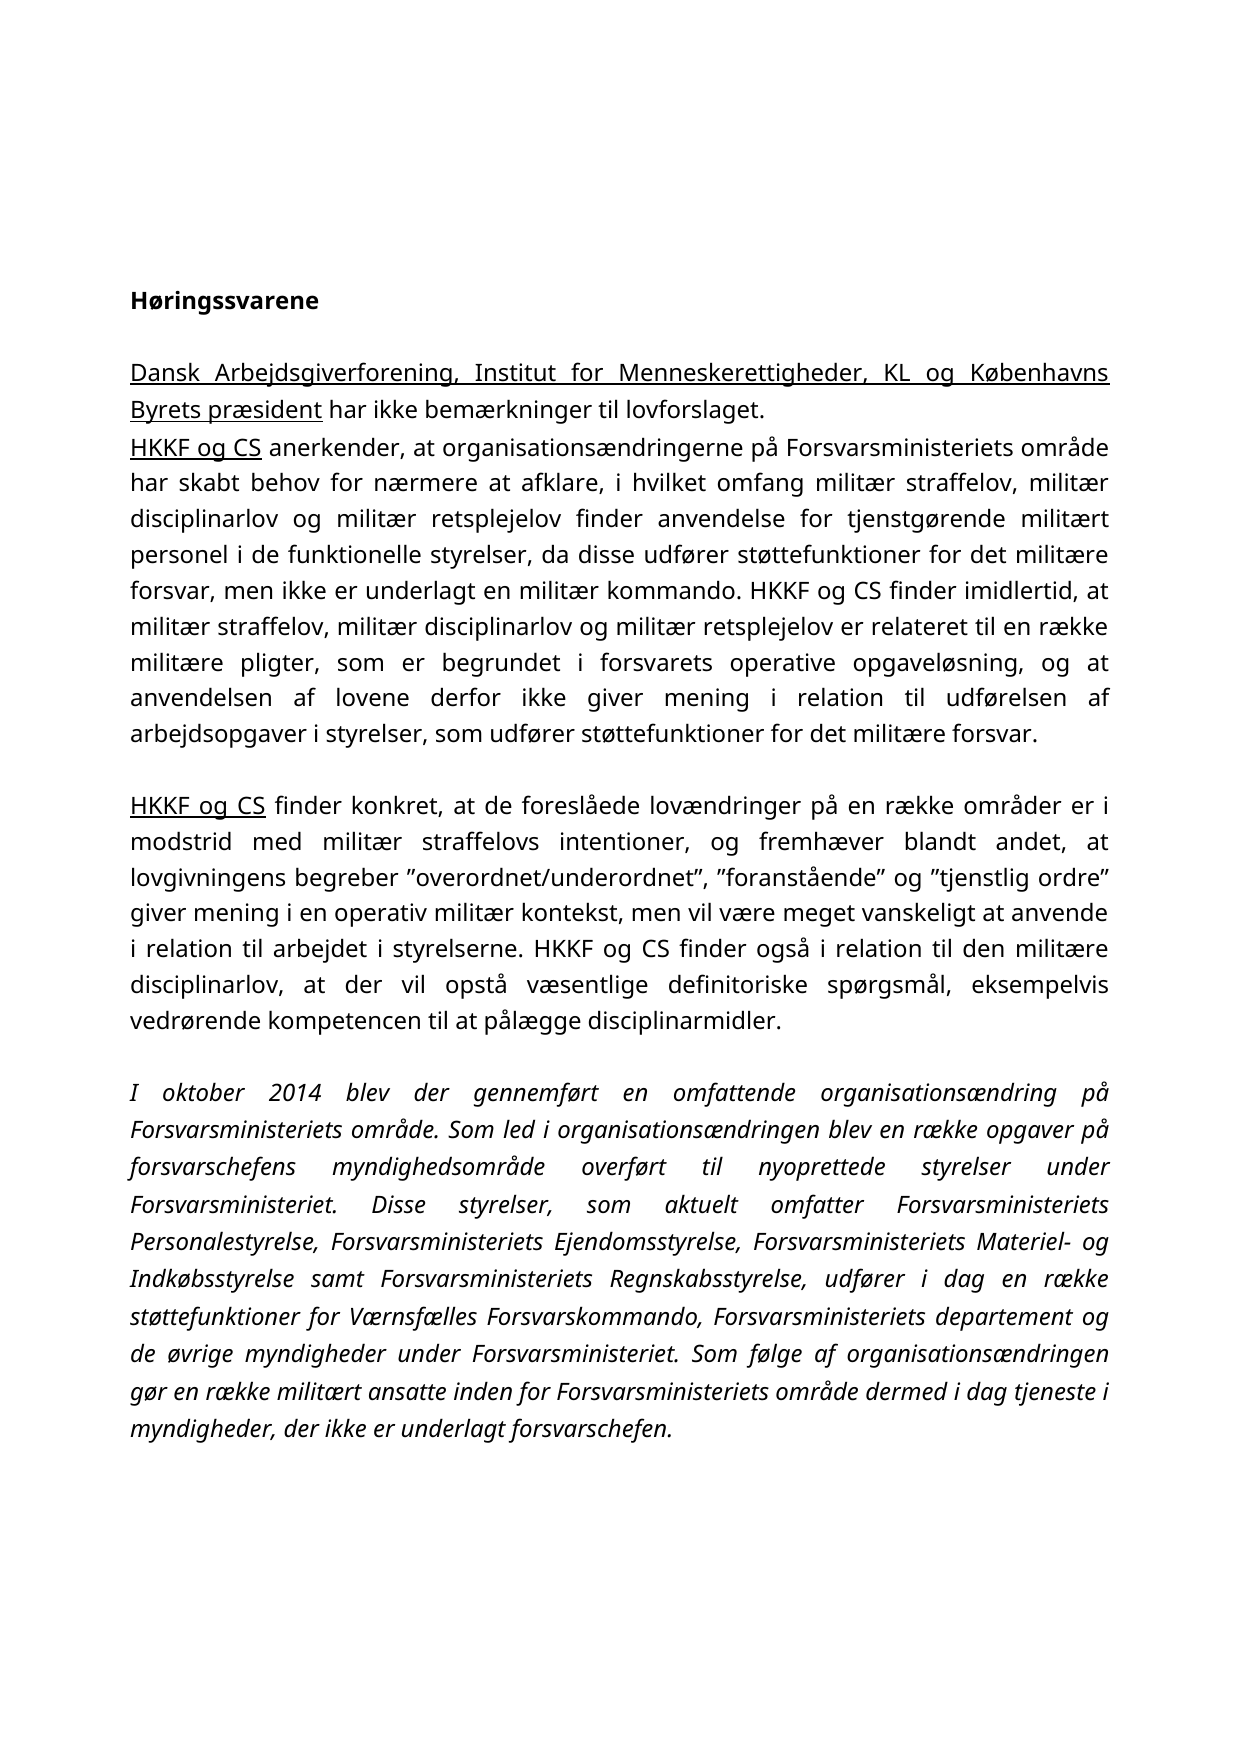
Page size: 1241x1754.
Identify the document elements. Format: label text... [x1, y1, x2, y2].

text Dansk Arbejdsgiverforening, Institut for Menneskerettigheder, KL og Københavns Byrets præsident har ikke bemærkninger til lovforslaget. [130, 356, 1110, 383]
text Høringssvarene [130, 284, 1110, 316]
text I oktober 2014 blev der gennemført en omfattende organisationsændring på Forsvarsministeriets område. Som led i organisationsændringen blev en række opgaver på forsvarschefens myndighedsområde overført til nyoprettede styrelser under Forsvarsministeriet. Disse styrelser, som aktuelt omfatter Forsvarsministeriets Personalestyrelse, Forsvarsministeriets Ejendomsstyrelse, Forsvarsministeriets Materiel- og Indkøbsstyrelse samt Forsvarsministeriets Regnskabsstyrelse, udfører i dag en række støttefunktioner for Værnsfælles Forsvarskommando, Forsvarsministeriets departement og de øvrige myndigheder under Forsvarsministeriet. Som følge af organisationsændringen gør en række militært ansatte inden for Forsvarsministeriets område dermed i dag tjeneste i myndigheder, der ikke er underlagt forsvarschefen. [130, 1075, 1110, 1444]
text HKKF og CS finder konkret, at de foreslåede lovændringer på en række områder er i modstrid med militær straffelovs intentioner, og fremhæver blandt andet, at lovgivningens begreber ”overordnet/underordnet”, ”foranstående” og ”tjenstlig ordre” giver mening i en operativ militær kontekst, men vil være meget vanskeligt at anvende i relation til arbejdet i styrelserne. HKKF og CS finder også i relation til den militære disciplinarlov, at der vil opstå væsentlige definitoriske spørgsmål, eksempelvis vedrørende kompetencen til at pålægge disciplinarmidler. [130, 789, 1110, 1036]
text Dansk Arbejdsgiverforening, Institut for Menneskerettigheder, KL og Københavns Byrets præsident har ikke bemærkninger til lovforslaget. [130, 385, 1110, 426]
text HKKF og CS anerkender, at organisationsændringerne på Forsvarsministeriets område har skabt behov for nærmere at afklare, i hvilket omfang militær straffelov, militær disciplinarlov og militær retsplejelov finder anvendelse for tjenstgørende militært personel i de funktionelle styrelser, da disse udfører støttefunktioner for det militære forsvar, men ikke er underlagt en militær kommando. HKKF og CS finder imidlertid, at militær straffelov, militær disciplinarlov og militær retsplejelov er relateret til en række militære pligter, som er begrundet i forsvarets operative opgaveløsning, og at anvendelsen af lovene derfor ikke giver mening i relation til udførelsen af arbejdsopgaver i styrelser, som udfører støttefunktioner for det militære forsvar. [130, 430, 1110, 749]
